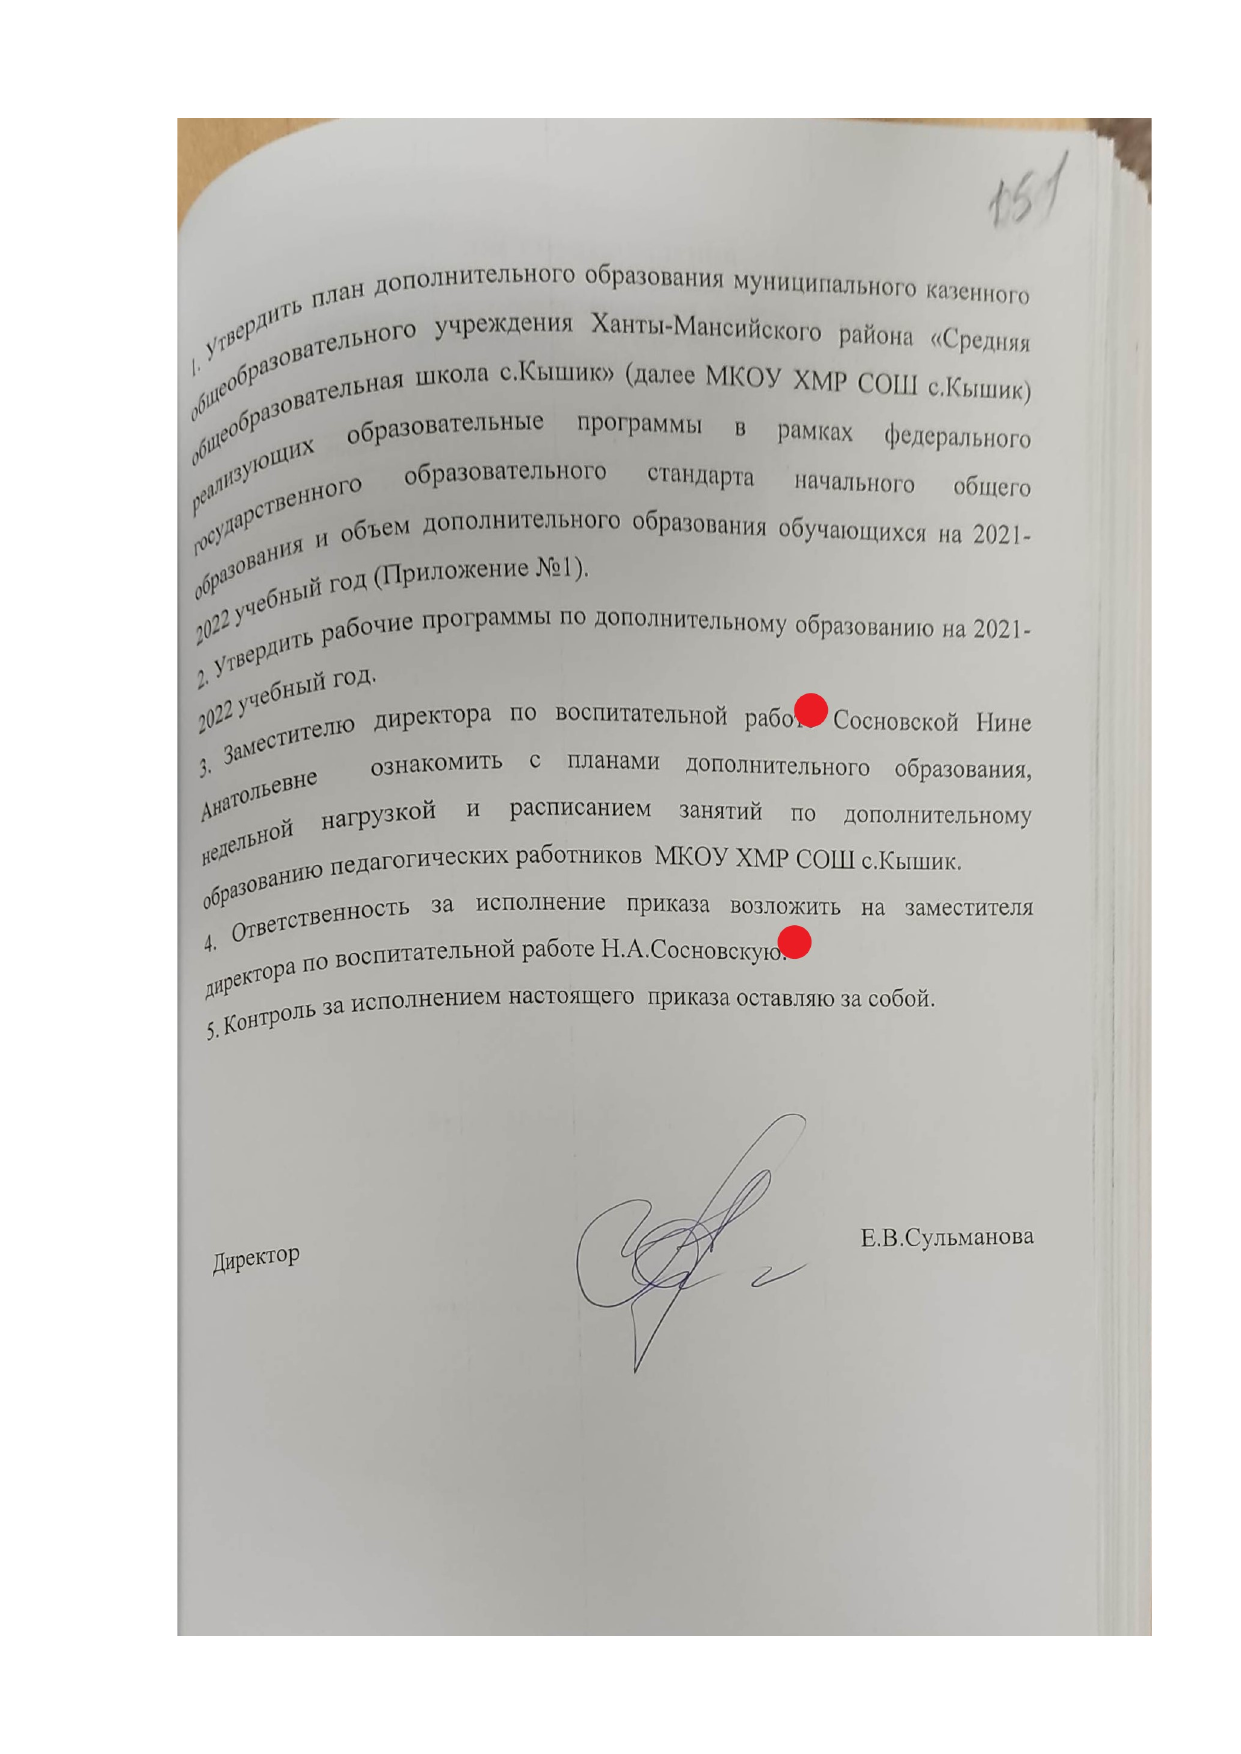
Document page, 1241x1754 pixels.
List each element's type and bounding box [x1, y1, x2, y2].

picture [177, 118, 1152, 1636]
